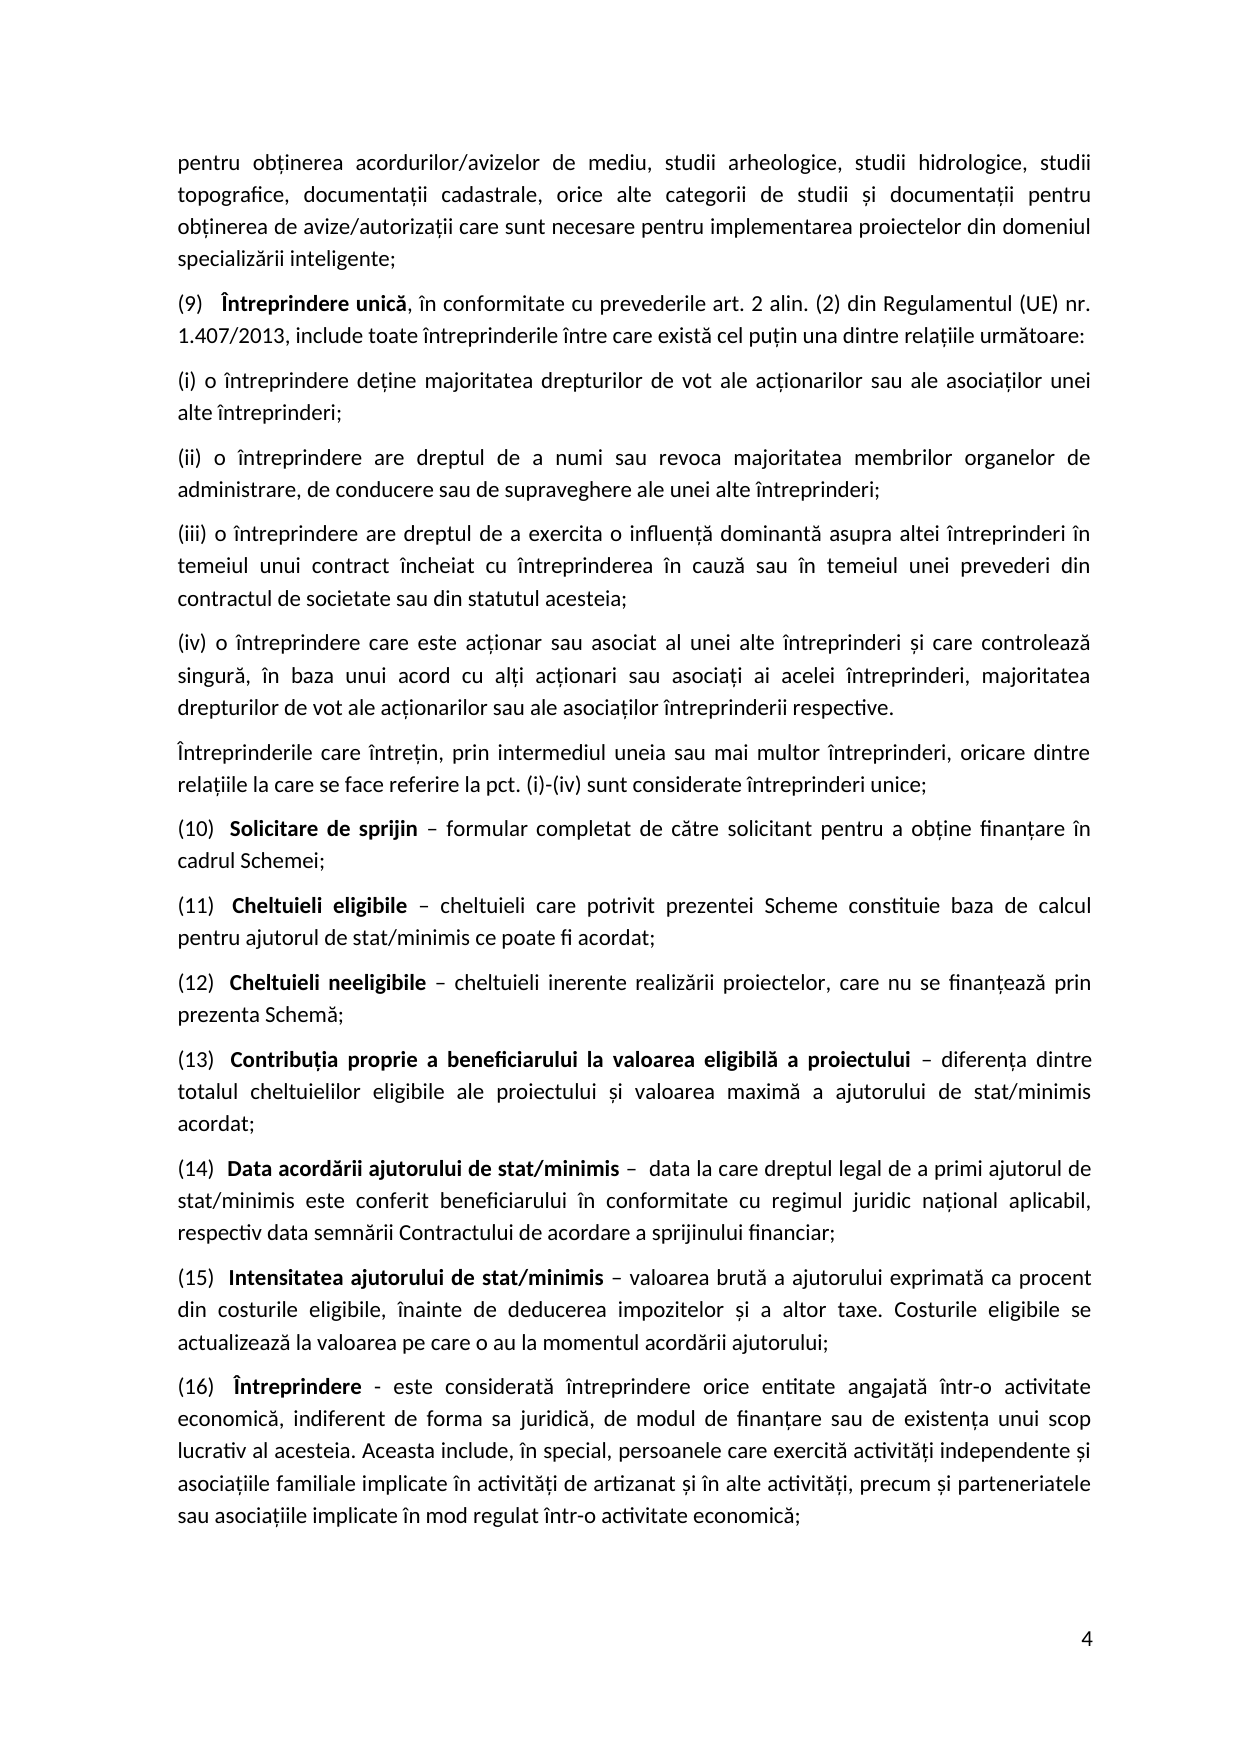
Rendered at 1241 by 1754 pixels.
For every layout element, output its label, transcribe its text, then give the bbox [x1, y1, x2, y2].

list Cheltuieli neeligibile – cheltuieli inerente realizării proiectelor, care nu se finanțează prin prezenta Schemă; [177, 968, 1093, 1028]
text (ii) o întreprindere are dreptul de a numi sau revoca majoritatea membrilor organelor de administrare, de conducere sau de supraveghere ale unei alte întreprinderi; [177, 443, 1093, 503]
text (i) o întreprindere deține majoritatea drepturilor de vot ale acționarilor sau ale asociaților unei alte întreprinderi; [177, 366, 1093, 426]
list Contribuția proprie a beneficiarului la valoarea eligibilă a proiectului – diferența dintre totalul cheltuielilor eligibile ale proiectului și valoarea maximă a ajutorului de stat/minimis acordat; [177, 1045, 1093, 1137]
list Întreprindere - este considerată întreprindere orice entitate angajată într-o activitate economică, indiferent de forma sa juridică, de modul de finanțare sau de existența unui scop lucrativ al acesteia. Aceasta include, în special, persoanele care exercită activități independente și asociațiile familiale implicate în activități de artizanat și în alte activități, precum și parteneriatele sau asociațiile implicate în mod regulat într-o activitate economică; [177, 1372, 1093, 1529]
list Solicitare de sprijin – formular completat de către solicitant pentru a obține finanțare în cadrul Schemei; [177, 814, 1093, 875]
text Întreprinderile care întrețin, prin intermediul uneia sau mai multor întreprinderi, oricare dintre relațiile la care se face referire la pct. (i)-(iv) sunt considerate întreprinderi unice; [177, 738, 1093, 798]
list Intensitatea ajutorului de stat/minimis – valoarea brută a ajutorului exprimată ca procent din costurile eligibile, înainte de deducerea impozitelor și a altor taxe. Costurile eligibile se actualizează la valoarea pe care o au la momentul acordării ajutorului; [177, 1263, 1093, 1356]
text (iii) o întreprindere are dreptul de a exercita o influență dominantă asupra altei întreprinderi în temeiul unui contract încheiat cu întreprinderea în cauză sau în temeiul unei prevederi din contractul de societate sau din statutul acesteia; [177, 519, 1093, 612]
text (iv) o întreprindere care este acționar sau asociat al unei alte întreprinderi și care controlează singură, în baza unui acord cu alți acționari sau asociați ai acelei întreprinderi, majoritatea drepturilor de vot ale acționarilor sau ale asociaților întreprinderii respective. [177, 628, 1093, 721]
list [177, 148, 1093, 272]
list Data acordării ajutorului de stat/minimis – data la care dreptul legal de a primi ajutorul de stat/minimis este conferit beneficiarului în conformitate cu regimul juridic național aplicabil, respectiv data semnării Contractului de acordare a sprijinului financiar; [177, 1154, 1093, 1247]
list Întreprindere unică, în conformitate cu prevederile art. 2 alin. (2) din Regulamentul (UE) nr. 1.407/2013, include toate întreprinderile între care există cel puțin una dintre relațiile următoare: [177, 289, 1093, 349]
list Cheltuieli eligibile – cheltuieli care potrivit prezentei Scheme constituie baza de calcul pentru ajutorul de stat/minimis ce poate fi acordat; [177, 891, 1093, 952]
